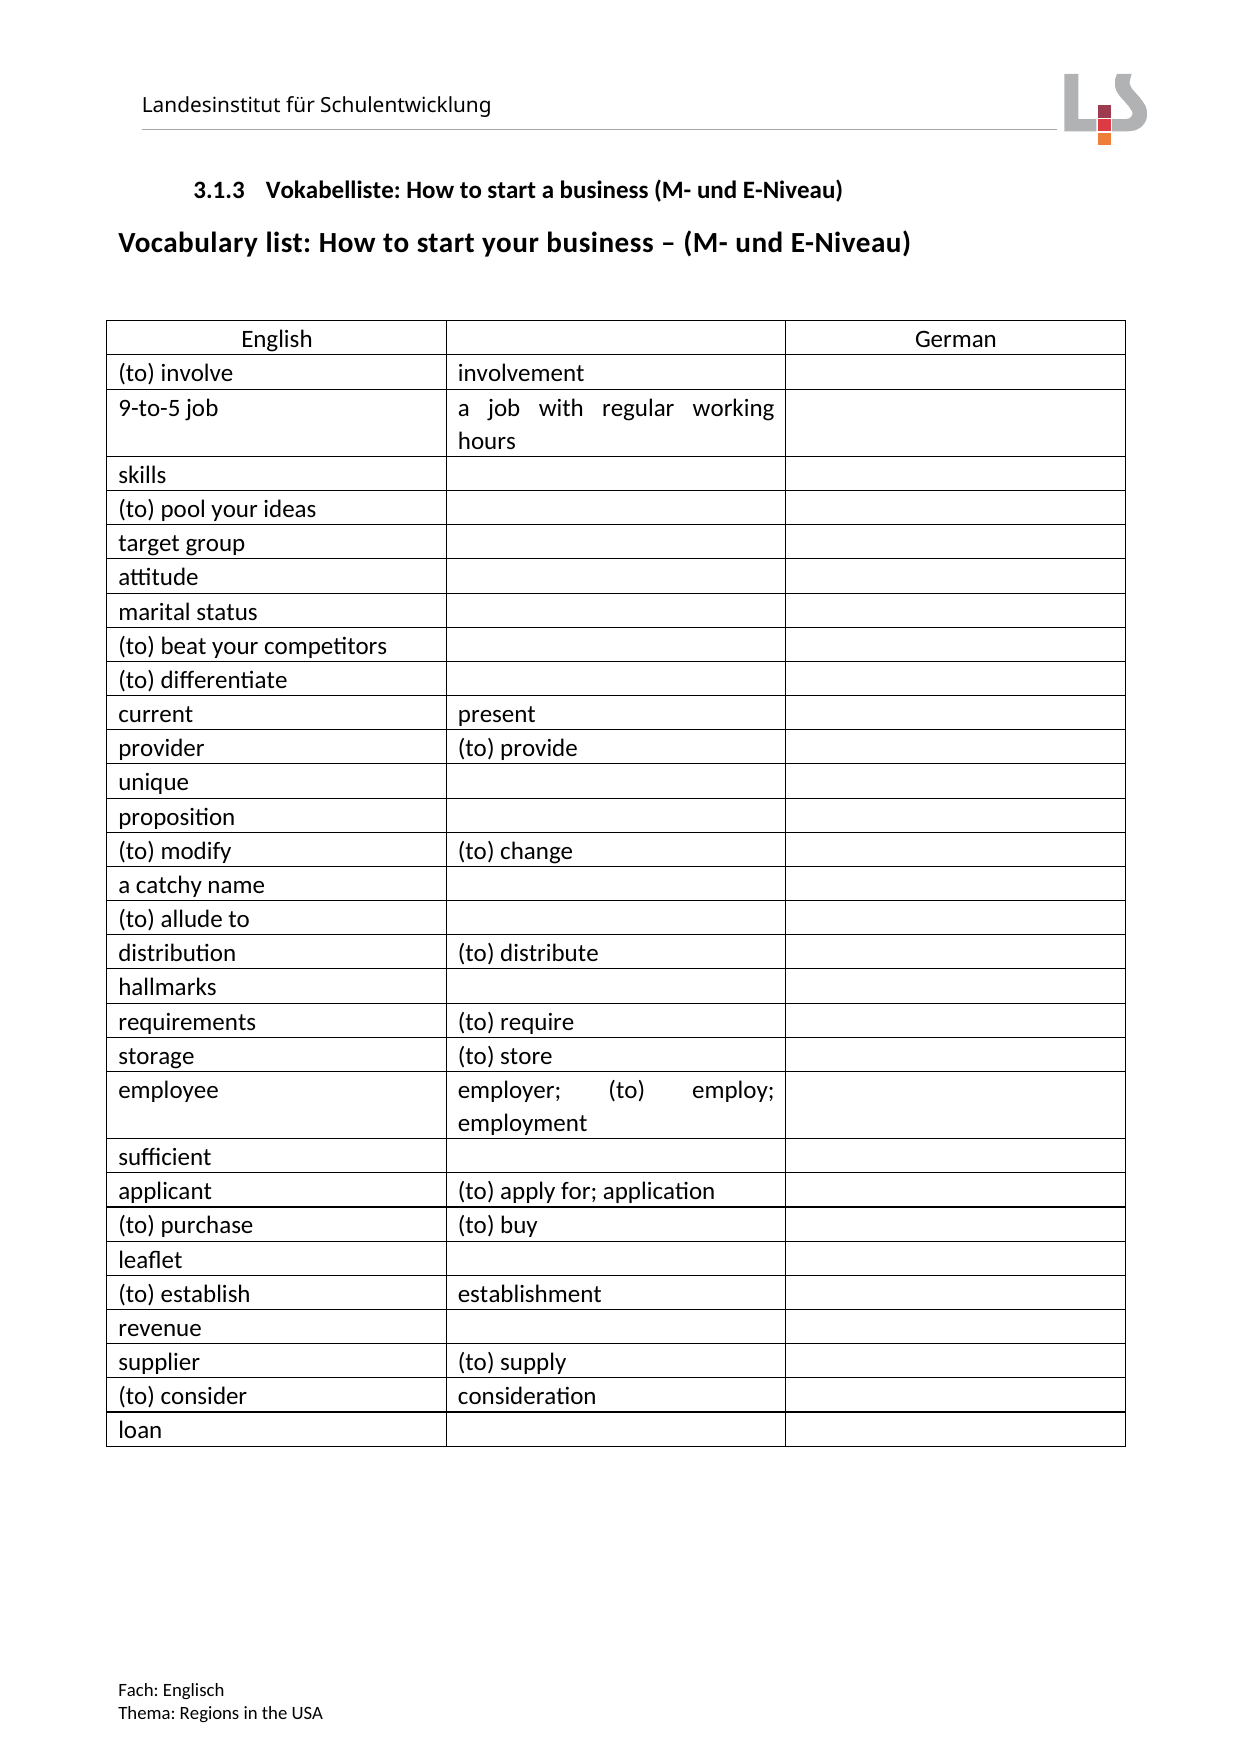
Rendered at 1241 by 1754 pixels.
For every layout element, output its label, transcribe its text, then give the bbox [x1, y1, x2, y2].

table_cell [786, 764, 1125, 797]
table_cell [786, 525, 1125, 558]
table_cell revenue [107, 1310, 446, 1343]
table_cell consideration [447, 1378, 785, 1411]
table_cell [447, 1242, 785, 1275]
table_cell [447, 457, 785, 490]
table_cell [786, 457, 1125, 490]
table_cell [786, 1276, 1125, 1309]
table_cell [447, 525, 785, 558]
table_cell (to) supply [447, 1344, 785, 1377]
table_cell [786, 969, 1125, 1002]
table_cell [786, 1072, 1125, 1138]
table_cell applicant [107, 1173, 446, 1206]
table_cell employer; (to) employ; employment [447, 1072, 785, 1138]
table_cell [447, 764, 785, 797]
table_cell [447, 1413, 785, 1446]
table_cell (to) purchase [107, 1208, 446, 1241]
table_cell (to) establish [107, 1276, 446, 1309]
table_cell [786, 559, 1125, 592]
table_cell [786, 1004, 1125, 1037]
table_cell (to) allude to [107, 901, 446, 934]
table_cell provider [107, 730, 446, 763]
table_cell employee [107, 1072, 446, 1138]
table_cell (to) store [447, 1038, 785, 1071]
table_cell [786, 730, 1125, 763]
table_cell [786, 594, 1125, 627]
table_cell requirements [107, 1004, 446, 1037]
table_cell (to) involve [107, 355, 446, 388]
table_header [447, 321, 785, 354]
table_cell [786, 390, 1125, 456]
table_cell [447, 628, 785, 661]
table_cell a catchy name [107, 867, 446, 900]
table_cell [786, 355, 1125, 388]
table_cell loan [107, 1413, 446, 1446]
table_cell (to) apply for; application [447, 1173, 785, 1206]
table_cell a job with regular working hours [447, 390, 785, 456]
table_cell marital status [107, 594, 446, 627]
table_cell sufficient [107, 1139, 446, 1172]
table_cell [786, 1242, 1125, 1275]
table_cell establishment [447, 1276, 785, 1309]
table_cell [786, 1413, 1125, 1446]
table_cell [447, 594, 785, 627]
table_cell unique [107, 764, 446, 797]
table_cell present [447, 696, 785, 729]
table_cell [786, 696, 1125, 729]
table_cell attitude [107, 559, 446, 592]
table_cell (to) provide [447, 730, 785, 763]
table_cell [786, 799, 1125, 832]
table_cell (to) distribute [447, 935, 785, 968]
table_cell [786, 1208, 1125, 1241]
table_cell (to) buy [447, 1208, 785, 1241]
table_cell [786, 1310, 1125, 1343]
table_cell [447, 867, 785, 900]
table_cell [447, 491, 785, 524]
table_cell (to) modify [107, 833, 446, 866]
table_cell [786, 1344, 1125, 1377]
table_cell [447, 901, 785, 934]
table_cell [786, 901, 1125, 934]
table_cell [447, 1139, 785, 1172]
table_cell supplier [107, 1344, 446, 1377]
table_cell (to) pool your ideas [107, 491, 446, 524]
table_cell [786, 867, 1125, 900]
table_cell current [107, 696, 446, 729]
table_cell (to) require [447, 1004, 785, 1037]
table_cell proposition [107, 799, 446, 832]
table_cell (to) differentiate [107, 662, 446, 695]
table_cell skills [107, 457, 446, 490]
table_cell [786, 628, 1125, 661]
table_cell [786, 662, 1125, 695]
table_cell (to) change [447, 833, 785, 866]
table_cell [786, 1378, 1125, 1411]
subtitle Vokabelliste: How to start a business (M- und E-Niveau) [193, 166, 1122, 206]
table_cell storage [107, 1038, 446, 1071]
table_cell [786, 1173, 1125, 1206]
table_cell [786, 833, 1125, 866]
table_cell hallmarks [107, 969, 446, 1002]
table_cell leaflet [107, 1242, 446, 1275]
table_cell [786, 1038, 1125, 1071]
table_cell distribution [107, 935, 446, 968]
table_cell [786, 935, 1125, 968]
table_cell target group [107, 525, 446, 558]
table_cell [786, 491, 1125, 524]
table_header German [786, 321, 1125, 354]
table_cell involvement [447, 355, 785, 388]
table_cell [447, 662, 785, 695]
title Vocabulary list: How to start your business – (M- und E-Niveau) [118, 224, 1122, 260]
table_cell [447, 799, 785, 832]
table_header English [107, 321, 446, 354]
table_cell [447, 1310, 785, 1343]
table_cell [447, 969, 785, 1002]
table_cell (to) consider [107, 1378, 446, 1411]
table_cell [786, 1139, 1125, 1172]
table_cell [447, 559, 785, 592]
table_cell 9-to-5 job [107, 390, 446, 456]
table_cell (to) beat your competitors [107, 628, 446, 661]
